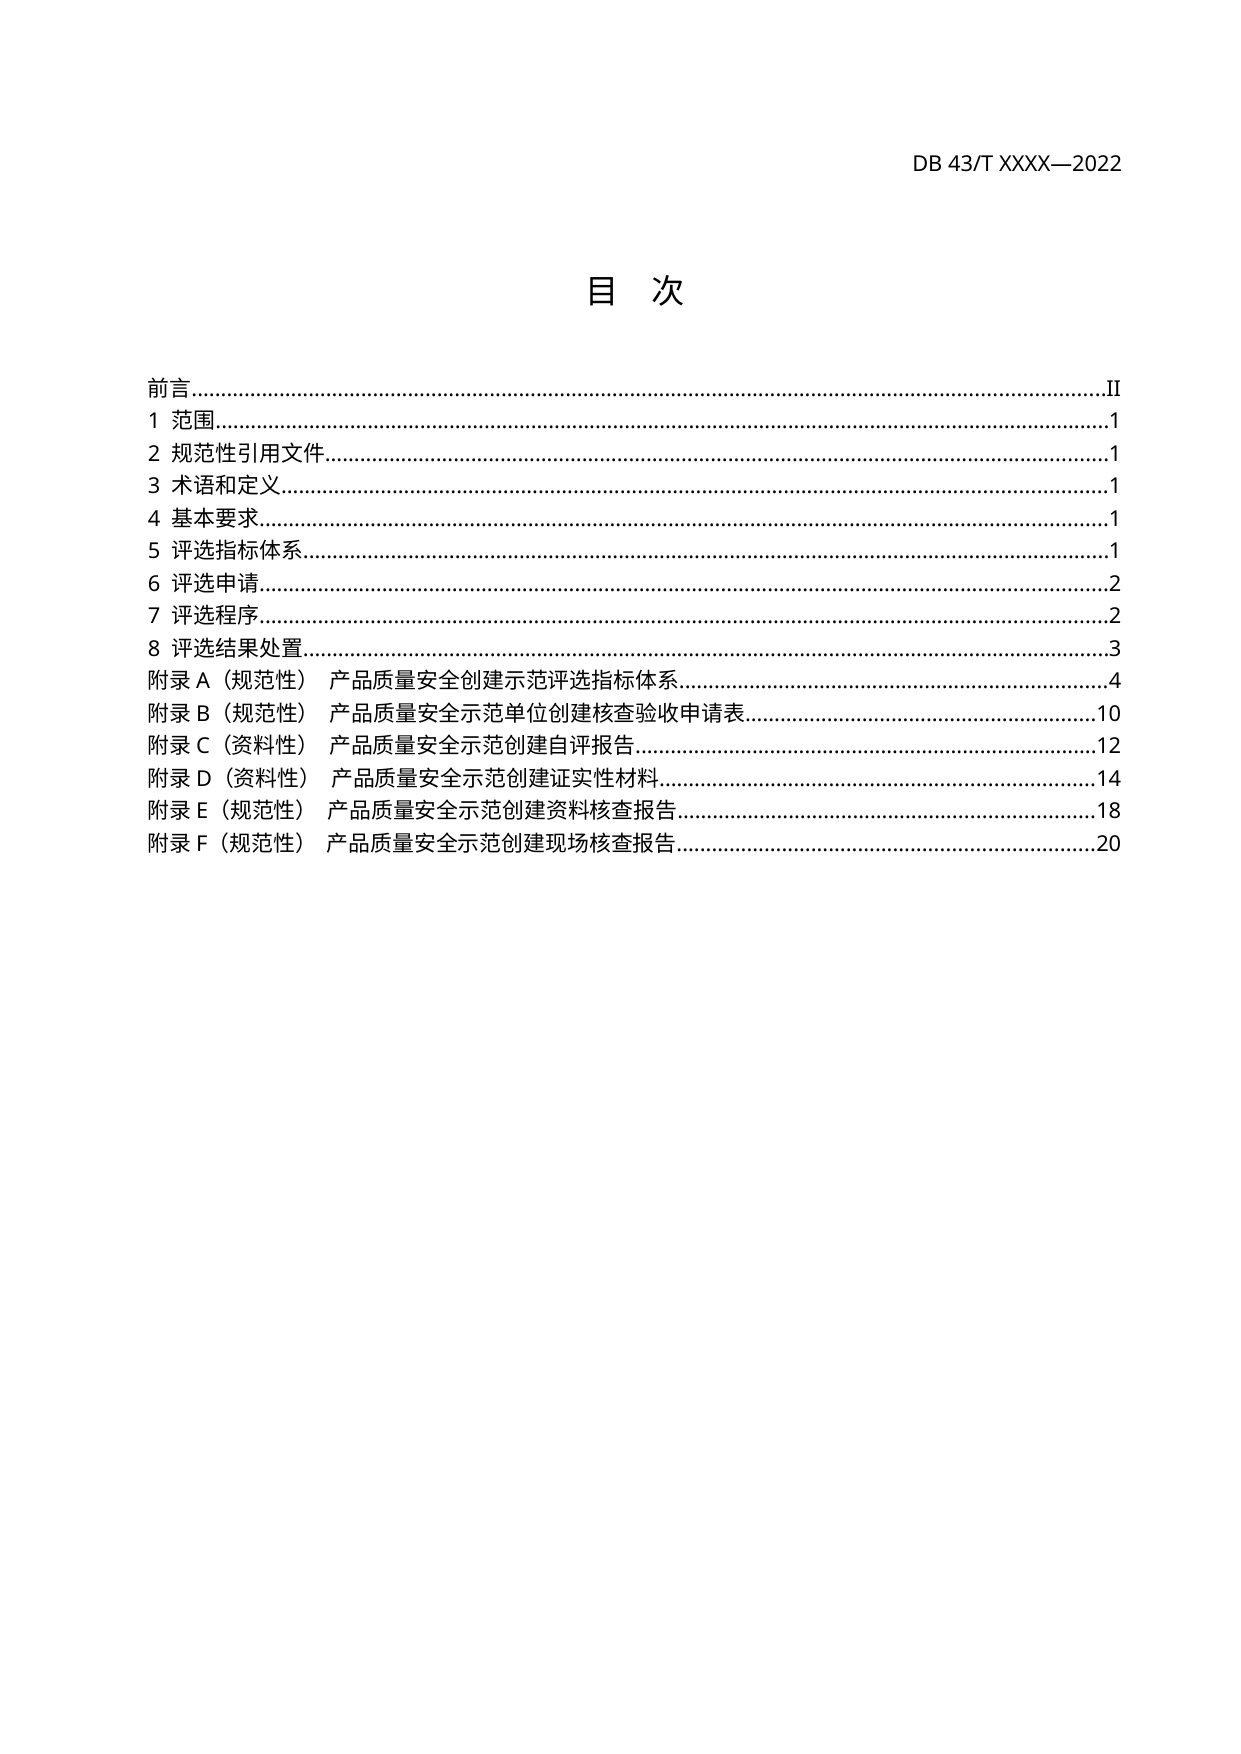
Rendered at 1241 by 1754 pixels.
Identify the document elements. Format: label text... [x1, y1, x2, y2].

text 附录D（资料性） 产品质量安全示范创建证实性材料 14 [148, 761, 1122, 793]
text 3 术语和定义 1 [148, 468, 1122, 501]
text 前言 II [148, 371, 1122, 403]
text 附录C（资料性） 产品质量安全示范创建自评报告 12 [148, 728, 1122, 761]
text 1 范围 1 [148, 403, 1122, 436]
text 8 评选结果处置 3 [148, 631, 1122, 663]
text 附录B（规范性） 产品质量安全示范单位创建核查验收申请表 10 [148, 696, 1122, 728]
text 7 评选程序 2 [148, 598, 1122, 631]
text 2 规范性引用文件 1 [148, 436, 1122, 468]
text 5 评选指标体系 1 [148, 533, 1122, 566]
text 4 基本要求 1 [148, 501, 1122, 533]
text 附录E（规范性） 产品质量安全示范创建资料核查报告 18 [148, 793, 1122, 826]
text 附录F（规范性） 产品质量安全示范创建现场核查报告 20 [148, 826, 1122, 858]
text 6 评选申请 2 [148, 566, 1122, 598]
text 附录A（规范性） 产品质量安全创建示范评选指标体系 4 [148, 663, 1122, 696]
text 目次 [148, 257, 1122, 322]
